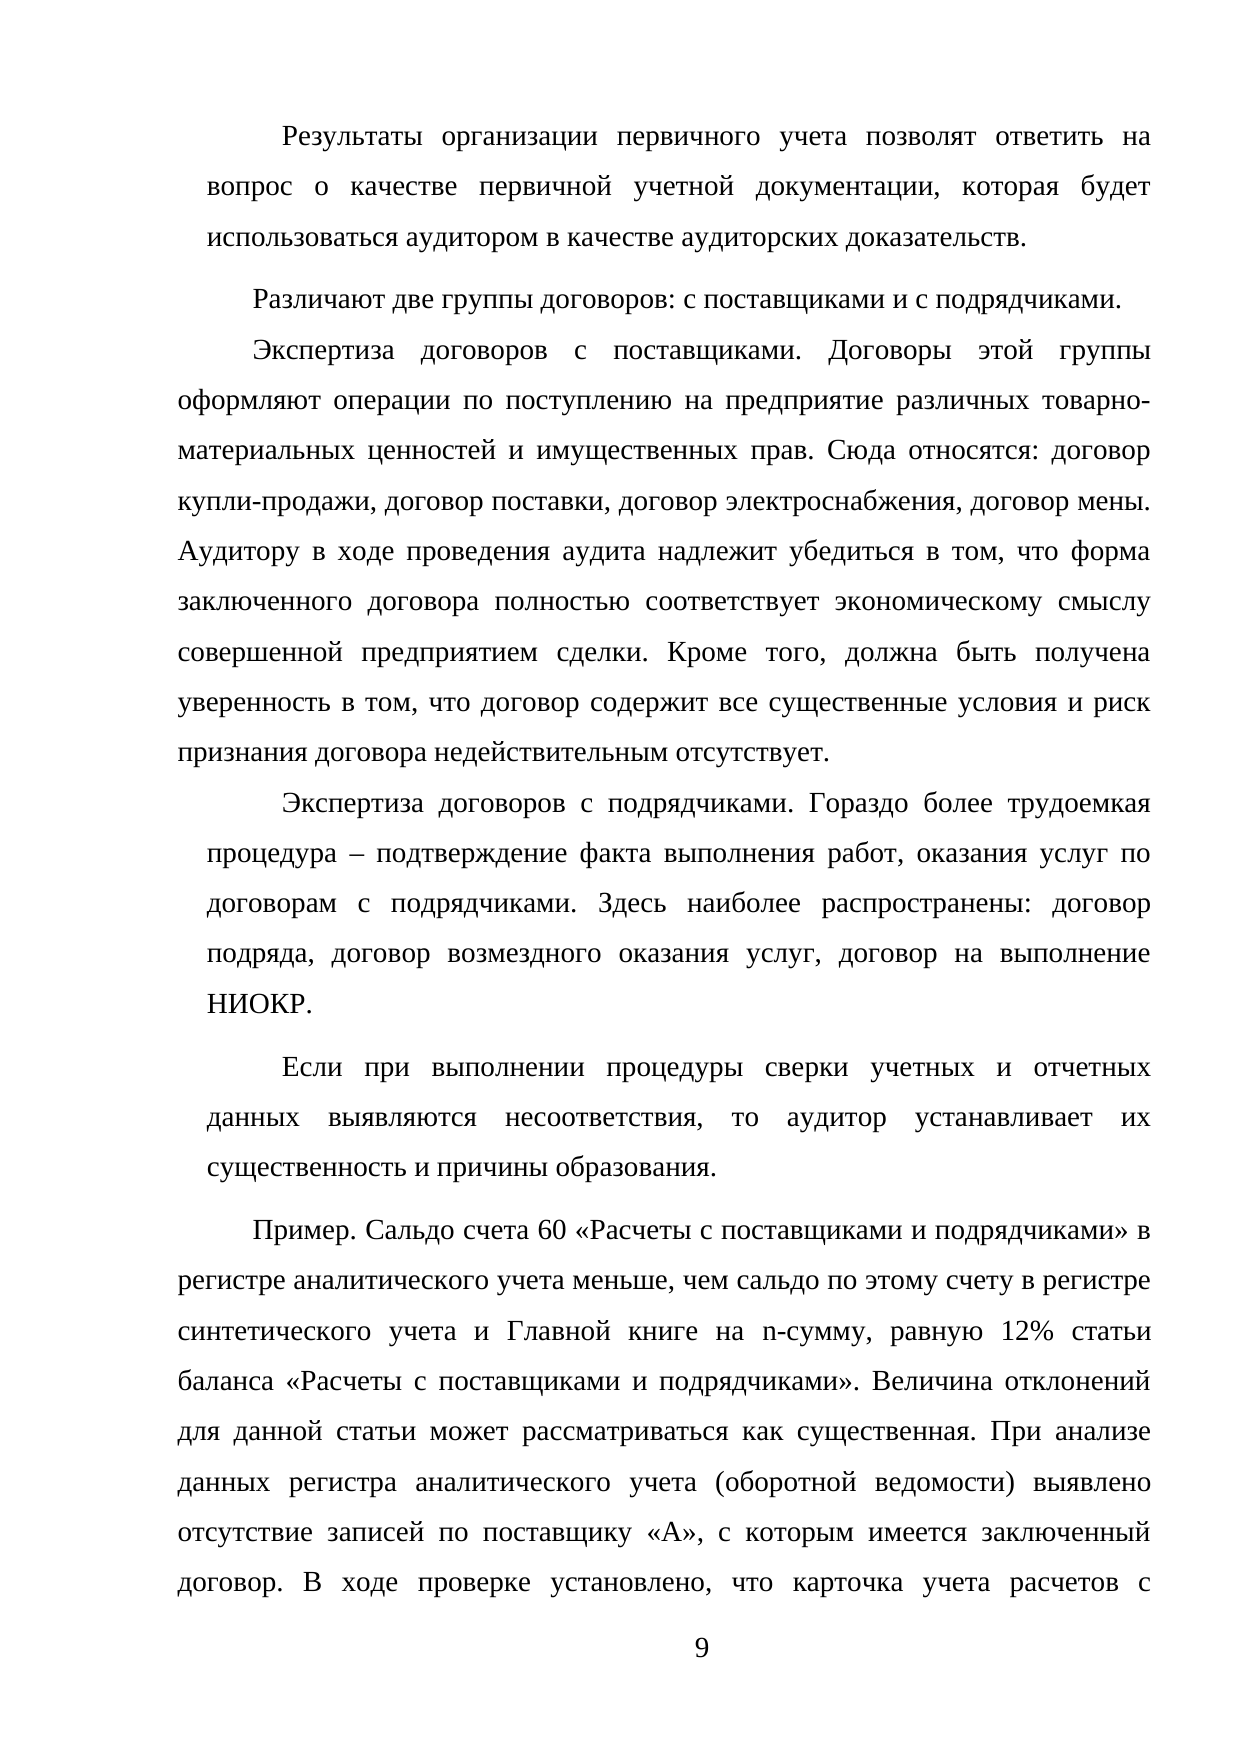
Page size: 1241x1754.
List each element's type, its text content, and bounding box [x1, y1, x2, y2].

text Экспертиза договоров с подрядчиками. Гораздо более трудоемкая процедура – подтверждение факта выполнения работ, оказания услуг по договорам с подрядчиками. Здесь наиболее распространены: договор подряда, договор возмездного оказания услуг, договор на выполнение НИОКР. [207, 785, 1152, 1019]
text Экспертиза договоров с поставщиками. Договоры этой группы оформляют операции по поступлению на предприятие различных товарно-материальных ценностей и имущественных прав. Сюда относятся: договор купли-продажи, договор поставки, договор электроснабжения, договор мены. Аудитору в ходе проведения аудита надлежит убедиться в том, что форма заключенного договора полностью соответствует экономическому смыслу совершенной предприятием сделки. Кроме того, должна быть получена уверенность в том, что договор содержит все существенные условия и риск признания договора недействительным отсутствует. [177, 332, 1152, 768]
text Различают две группы договоров: с поставщиками и с подрядчиками. [177, 282, 1152, 315]
text Результаты организации первичного учета позволят ответить на вопрос о качестве первичной учетной документации, которая будет использоваться аудитором в качестве аудиторских доказательств. [207, 118, 1152, 252]
text Если при выполнении процедуры сверки учетных и отчетных данных выявляются несоответствия, то аудитор устанавливает их существенность и причины образования. [207, 1049, 1152, 1183]
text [177, 1212, 1152, 1598]
